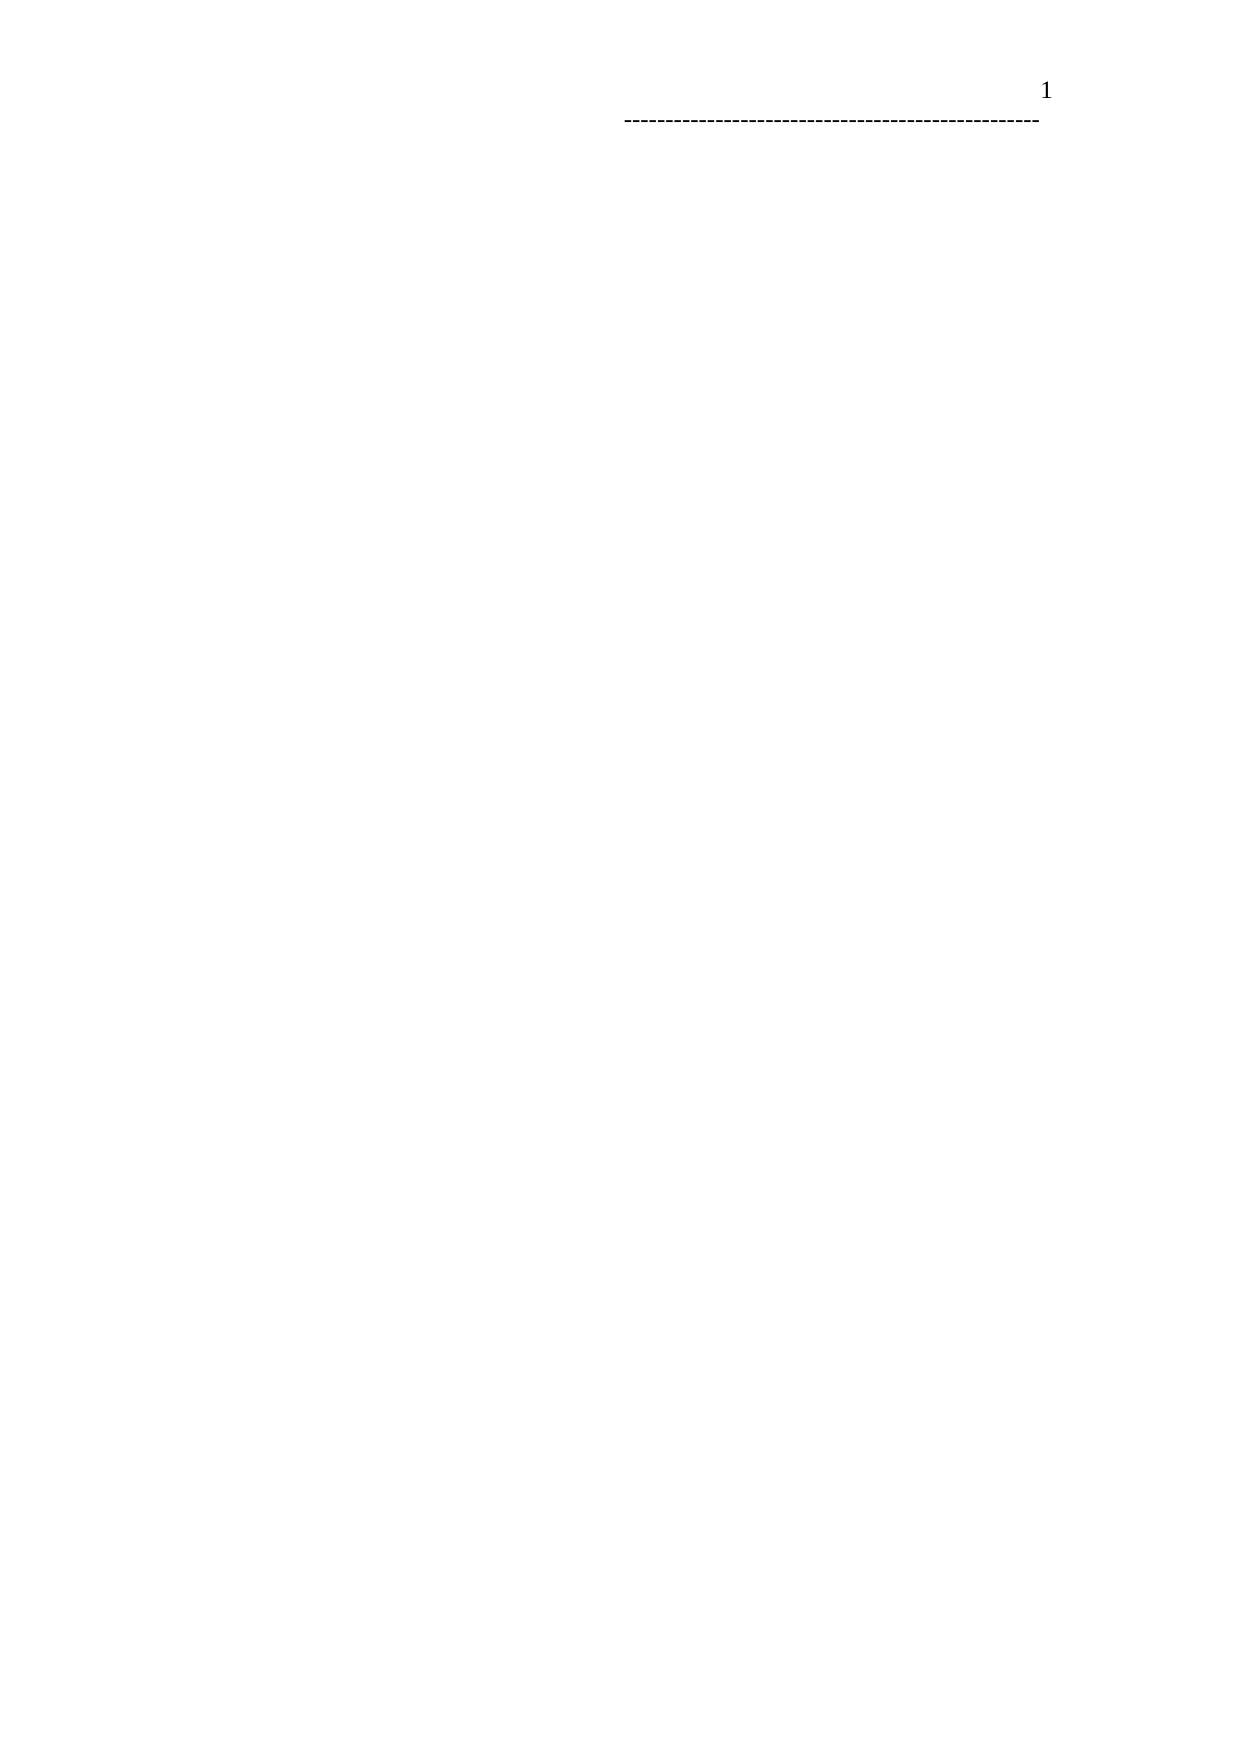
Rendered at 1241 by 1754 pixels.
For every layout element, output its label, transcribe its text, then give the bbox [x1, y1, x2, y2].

text -------------------------------------------------- [187, 104, 1053, 132]
